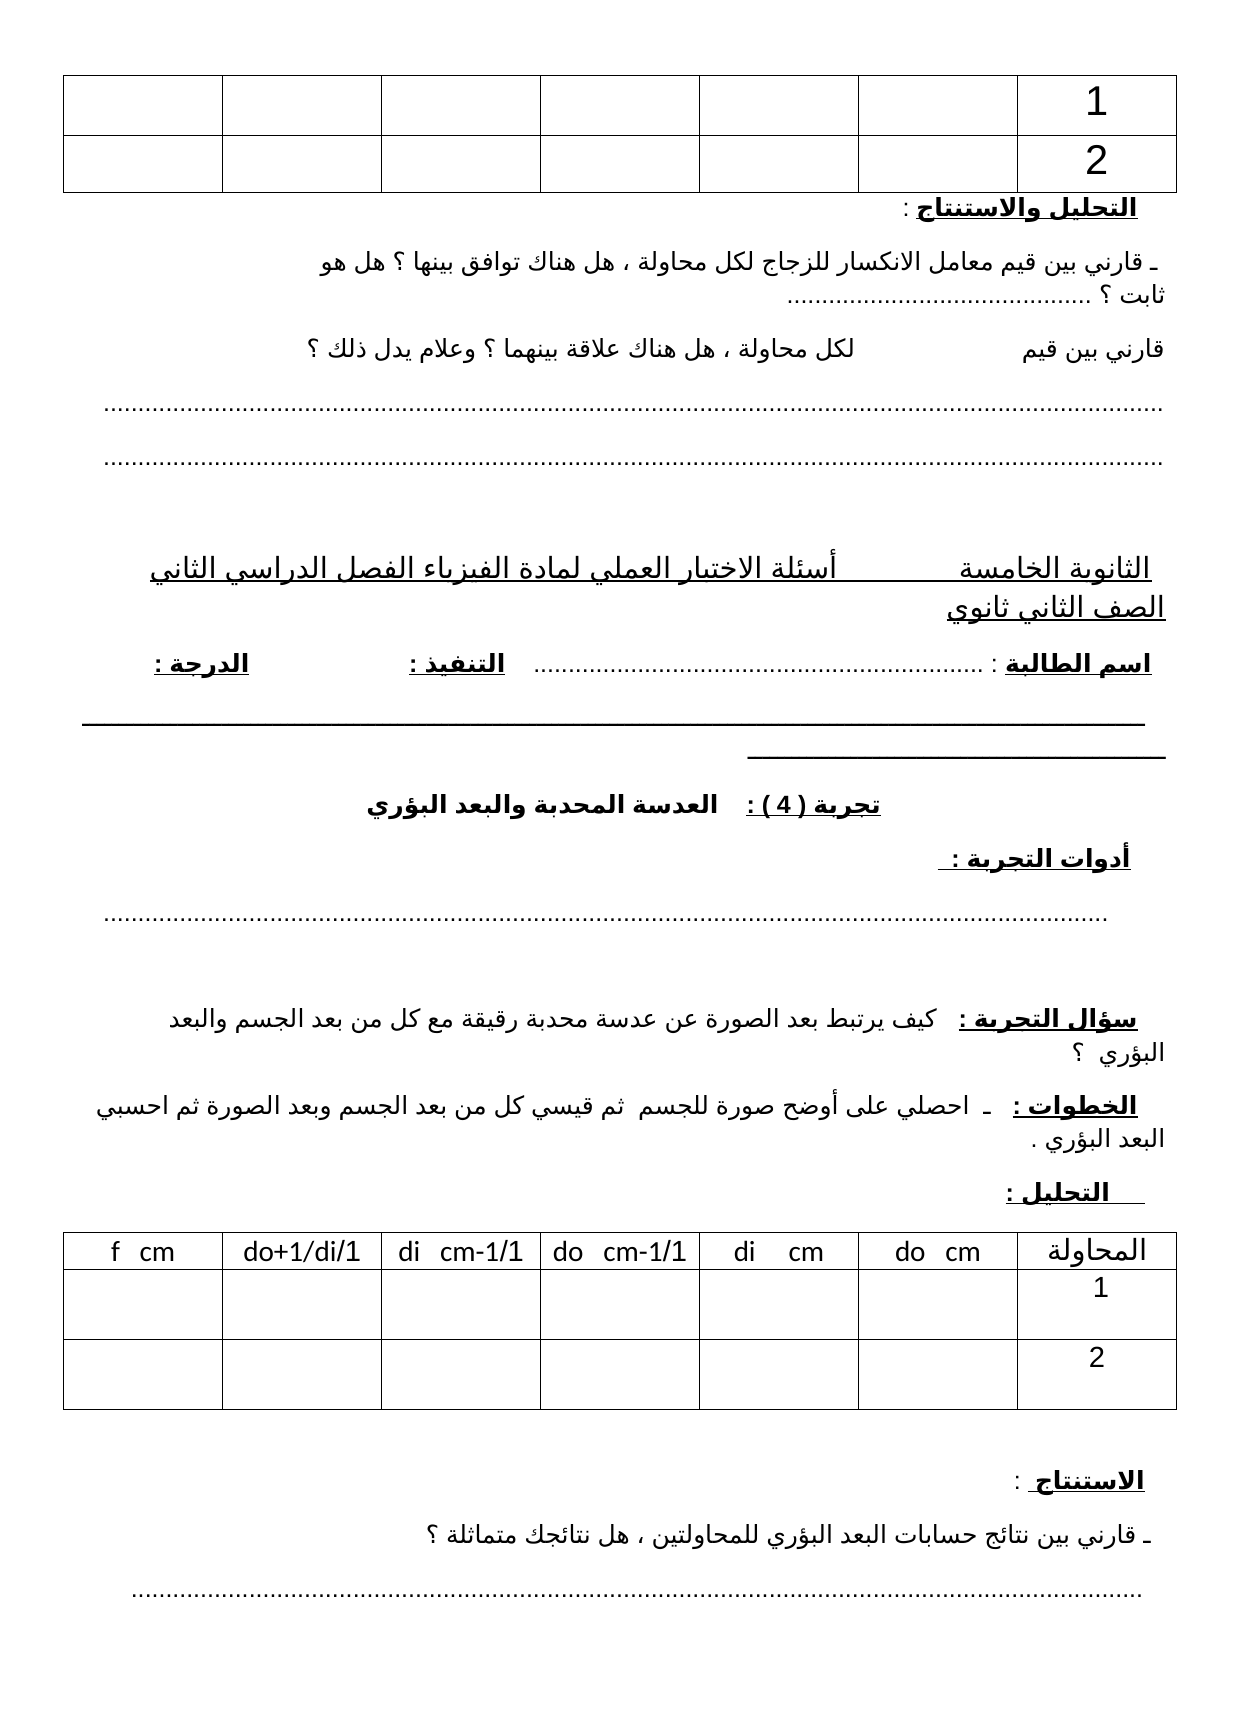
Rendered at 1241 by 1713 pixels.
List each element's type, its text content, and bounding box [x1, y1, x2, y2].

text الاستنتاج : [75, 1466, 1165, 1495]
table_header f cm [64, 1233, 222, 1269]
text أدوات التجربة : [75, 844, 1165, 872]
table_header 1/do+1/di [223, 1233, 381, 1269]
table_cell [700, 1270, 858, 1339]
text ......................................................................................................................................................... [75, 388, 1165, 416]
table_cell [223, 1340, 381, 1409]
table_cell [64, 136, 222, 192]
table_cell [382, 136, 540, 192]
table_cell [700, 136, 858, 192]
table_cell [700, 1340, 858, 1409]
text ......................................................................................................................................................... [75, 442, 1165, 470]
text قارني بين قيم لكل محاولة ، هل هناك علاقة بينهما ؟ وعلام يدل ذلك ؟ [75, 334, 1165, 363]
table_cell [382, 76, 540, 134]
text الثانوية الخامسة أسئلة الاختبار العملي لمادة الفيزياء الفصل الدراسي الثاني الصف الثاني ثانوي [75, 551, 1165, 623]
text ـ قارني بين قيم معامل الانكسار للزجاج لكل محاولة ، هل هناك توافق بينها ؟ هل هو ثابت ؟ ............................................ [75, 247, 1165, 309]
table_cell [541, 136, 699, 192]
table_cell [382, 1270, 540, 1339]
table_header المحاولة [1018, 1233, 1176, 1269]
text ................................................................................................................................................. [75, 898, 1165, 926]
text اسم الطالبة : ................................................................. التنفيذ : الدرجة : [75, 649, 1165, 678]
table_cell [223, 136, 381, 192]
table_cell 2 [1018, 1340, 1176, 1409]
table_cell [64, 76, 222, 134]
text التحليل : [75, 1178, 1165, 1207]
table_cell 1 [1018, 1270, 1176, 1339]
table_header 1/do cm-1 [541, 1233, 699, 1269]
table_cell [64, 1270, 222, 1339]
table_cell [859, 136, 1017, 192]
text ـ قارني بين نتائج حسابات البعد البؤري للمحاولتين ، هل نتائجك متماثلة ؟ [75, 1520, 1165, 1549]
table_cell 2 [1018, 136, 1176, 192]
table_cell [64, 1340, 222, 1409]
table_cell [700, 76, 858, 134]
text .................................................................................................................................................. [75, 1574, 1165, 1602]
text التحليل والاستنتاج : [75, 193, 1165, 222]
table_header 1/di cm-1 [382, 1233, 540, 1269]
table_header do cm [859, 1233, 1017, 1269]
table_header di cm [700, 1233, 858, 1269]
table_cell [541, 1340, 699, 1409]
text سؤال التجربة : كيف يرتبط بعد الصورة عن عدسة محدبة رقيقة مع كل من بعد الجسم والبعد البؤري ؟ [75, 1004, 1165, 1066]
table_cell [382, 1340, 540, 1409]
text ــــــــــــــــــــــــــــــــــــــــــــــــــــــــــــــــــــــــــــــــــــــــــــــــــــــــــــــــــــــــــــــــــــــــــــــــــــــــــــــــــــــــــــــــــــــــــــــــــــــــــ [75, 703, 1165, 765]
table_cell [223, 1270, 381, 1339]
table_cell [859, 1340, 1017, 1409]
table_cell [859, 76, 1017, 134]
table_cell [859, 1270, 1017, 1339]
text الخطوات : ـ احصلي على أوضح صورة للجسم ثم قيسي كل من بعد الجسم وبعد الصورة ثم احسبي البعد البؤري . [75, 1091, 1165, 1153]
table_cell [541, 76, 699, 134]
table_cell [541, 1270, 699, 1339]
table_cell [223, 76, 381, 134]
table_cell 1 [1018, 76, 1176, 134]
text تجربة ( 4 ) : العدسة المحدبة والبعد البؤري [75, 790, 1165, 819]
